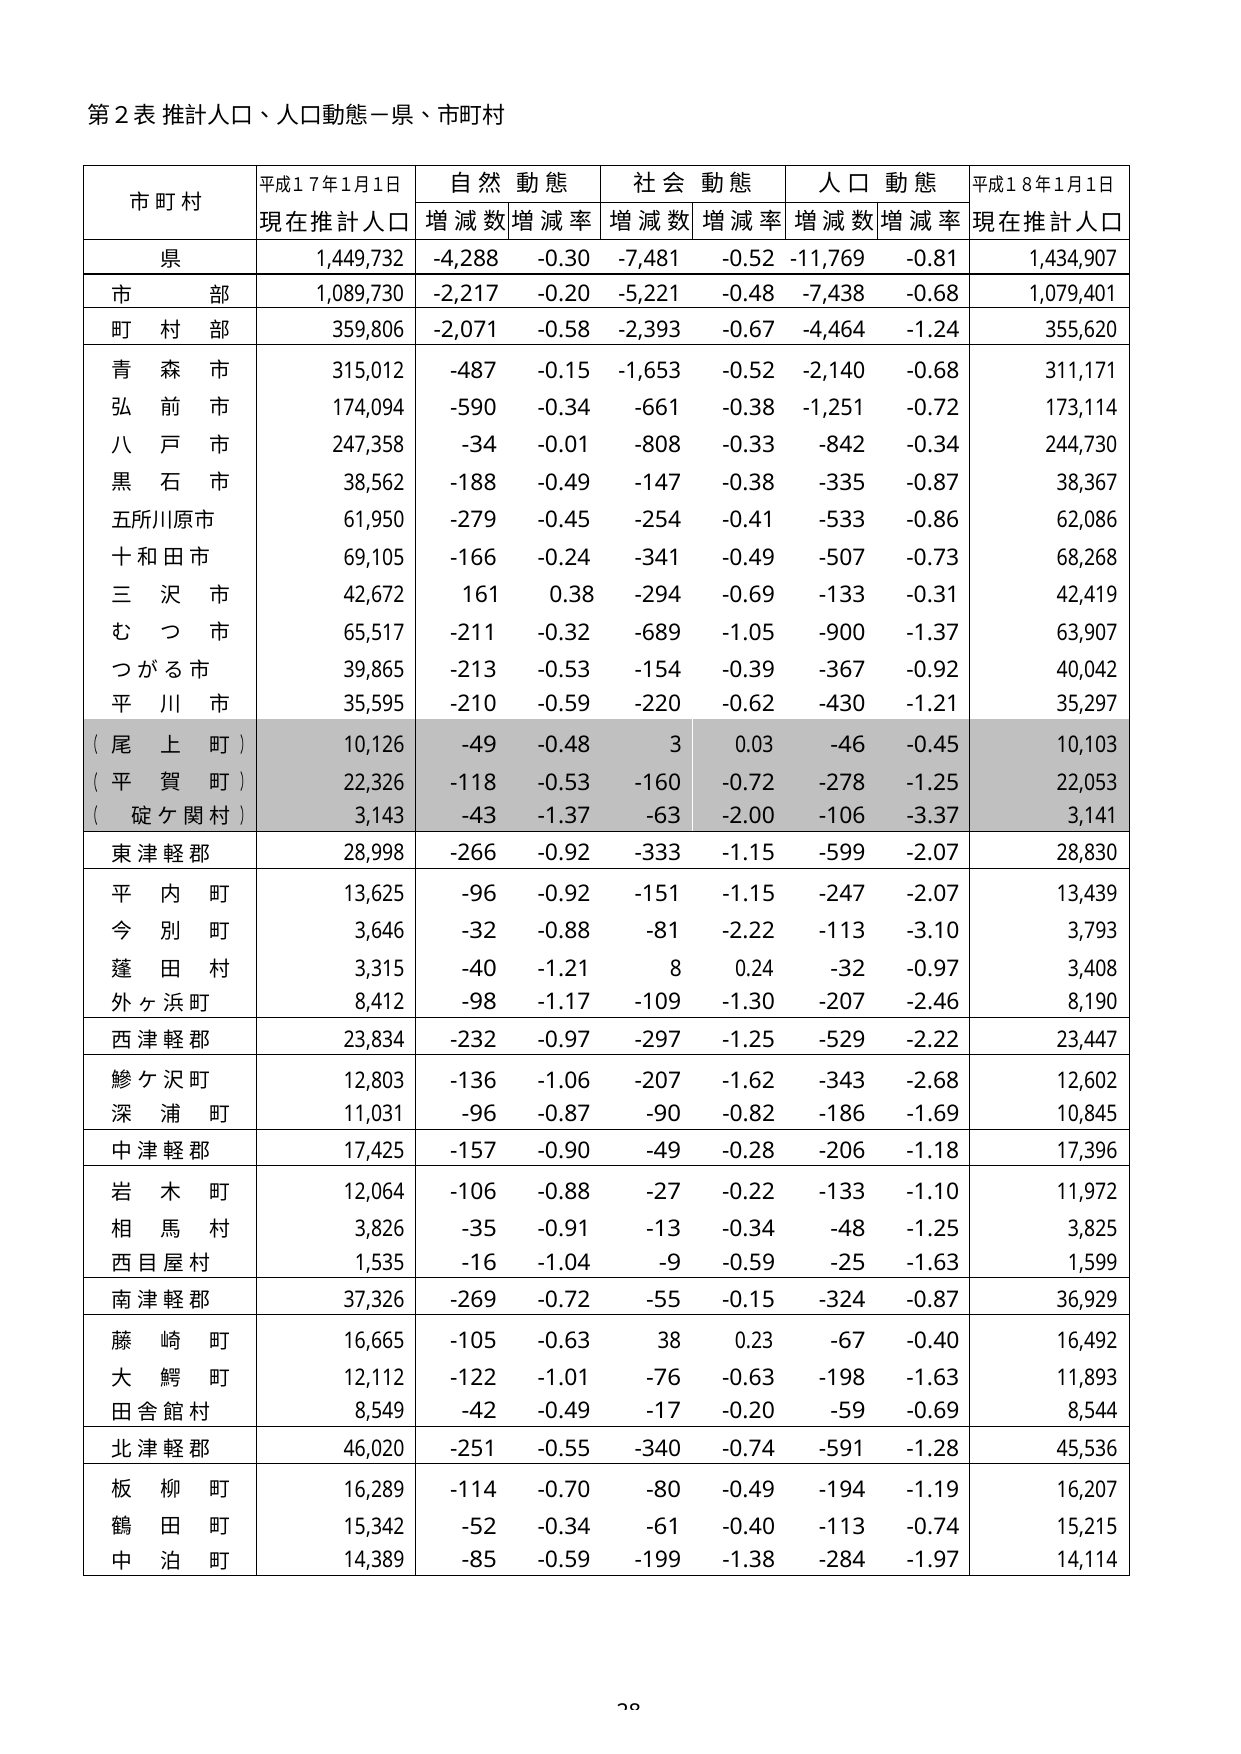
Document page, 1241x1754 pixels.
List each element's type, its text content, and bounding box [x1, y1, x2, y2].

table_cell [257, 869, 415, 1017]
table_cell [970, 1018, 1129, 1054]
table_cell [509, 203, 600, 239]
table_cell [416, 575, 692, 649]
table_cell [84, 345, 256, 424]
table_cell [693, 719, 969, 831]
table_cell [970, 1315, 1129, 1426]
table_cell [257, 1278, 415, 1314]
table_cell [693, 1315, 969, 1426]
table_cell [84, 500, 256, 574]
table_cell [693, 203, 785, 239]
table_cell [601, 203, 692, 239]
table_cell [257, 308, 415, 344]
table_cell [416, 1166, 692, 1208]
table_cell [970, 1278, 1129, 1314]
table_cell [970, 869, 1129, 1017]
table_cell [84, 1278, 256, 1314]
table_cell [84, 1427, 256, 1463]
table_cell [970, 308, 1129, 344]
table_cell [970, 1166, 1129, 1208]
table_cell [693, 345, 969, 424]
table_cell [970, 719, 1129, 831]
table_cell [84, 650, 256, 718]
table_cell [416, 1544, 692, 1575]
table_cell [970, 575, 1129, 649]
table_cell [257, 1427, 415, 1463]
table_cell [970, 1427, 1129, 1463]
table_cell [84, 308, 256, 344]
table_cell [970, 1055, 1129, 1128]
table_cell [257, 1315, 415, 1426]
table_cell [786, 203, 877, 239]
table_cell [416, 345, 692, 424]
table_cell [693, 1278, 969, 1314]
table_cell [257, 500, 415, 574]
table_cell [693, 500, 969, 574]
subtitle 第２表 推計人口、人口動態－県、市町村 [87, 99, 1198, 130]
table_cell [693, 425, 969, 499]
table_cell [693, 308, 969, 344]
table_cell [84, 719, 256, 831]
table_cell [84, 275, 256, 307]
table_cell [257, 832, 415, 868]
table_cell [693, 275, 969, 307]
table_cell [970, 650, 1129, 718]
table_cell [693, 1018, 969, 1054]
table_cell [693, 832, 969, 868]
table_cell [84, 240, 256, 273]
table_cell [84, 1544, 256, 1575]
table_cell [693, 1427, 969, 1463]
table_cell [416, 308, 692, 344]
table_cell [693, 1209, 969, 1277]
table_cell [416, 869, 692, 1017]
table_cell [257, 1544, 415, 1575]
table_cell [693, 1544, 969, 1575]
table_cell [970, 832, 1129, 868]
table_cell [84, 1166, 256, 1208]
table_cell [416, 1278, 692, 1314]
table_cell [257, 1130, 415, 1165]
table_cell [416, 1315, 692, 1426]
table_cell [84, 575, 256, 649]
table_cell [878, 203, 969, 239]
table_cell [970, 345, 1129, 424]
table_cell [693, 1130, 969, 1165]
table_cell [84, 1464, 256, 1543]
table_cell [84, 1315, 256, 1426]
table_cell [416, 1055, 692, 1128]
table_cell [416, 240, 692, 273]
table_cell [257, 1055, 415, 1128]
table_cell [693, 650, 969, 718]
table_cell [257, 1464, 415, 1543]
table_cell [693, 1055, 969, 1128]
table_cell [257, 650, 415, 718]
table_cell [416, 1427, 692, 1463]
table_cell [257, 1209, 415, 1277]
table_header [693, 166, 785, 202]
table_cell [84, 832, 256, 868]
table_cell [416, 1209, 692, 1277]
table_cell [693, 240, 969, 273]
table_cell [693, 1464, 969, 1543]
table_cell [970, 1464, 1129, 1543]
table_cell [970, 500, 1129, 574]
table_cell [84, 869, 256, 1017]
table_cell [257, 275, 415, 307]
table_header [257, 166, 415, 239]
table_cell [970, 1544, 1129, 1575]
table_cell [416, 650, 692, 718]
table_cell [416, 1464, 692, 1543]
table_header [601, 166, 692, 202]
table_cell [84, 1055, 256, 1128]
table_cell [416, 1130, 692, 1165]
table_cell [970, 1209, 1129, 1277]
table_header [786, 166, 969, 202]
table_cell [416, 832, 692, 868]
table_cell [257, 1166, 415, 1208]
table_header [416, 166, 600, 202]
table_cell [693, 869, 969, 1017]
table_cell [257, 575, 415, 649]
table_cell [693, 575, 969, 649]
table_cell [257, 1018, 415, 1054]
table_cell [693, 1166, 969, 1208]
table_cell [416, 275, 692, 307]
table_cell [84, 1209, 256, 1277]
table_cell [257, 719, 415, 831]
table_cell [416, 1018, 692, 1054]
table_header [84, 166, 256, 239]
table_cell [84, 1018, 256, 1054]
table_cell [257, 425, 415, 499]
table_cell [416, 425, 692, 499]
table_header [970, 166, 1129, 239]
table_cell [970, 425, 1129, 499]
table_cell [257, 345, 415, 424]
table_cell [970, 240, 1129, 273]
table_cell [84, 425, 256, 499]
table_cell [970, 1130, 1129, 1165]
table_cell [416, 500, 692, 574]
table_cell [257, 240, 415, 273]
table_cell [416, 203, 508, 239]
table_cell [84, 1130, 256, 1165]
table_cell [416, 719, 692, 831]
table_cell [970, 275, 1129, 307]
